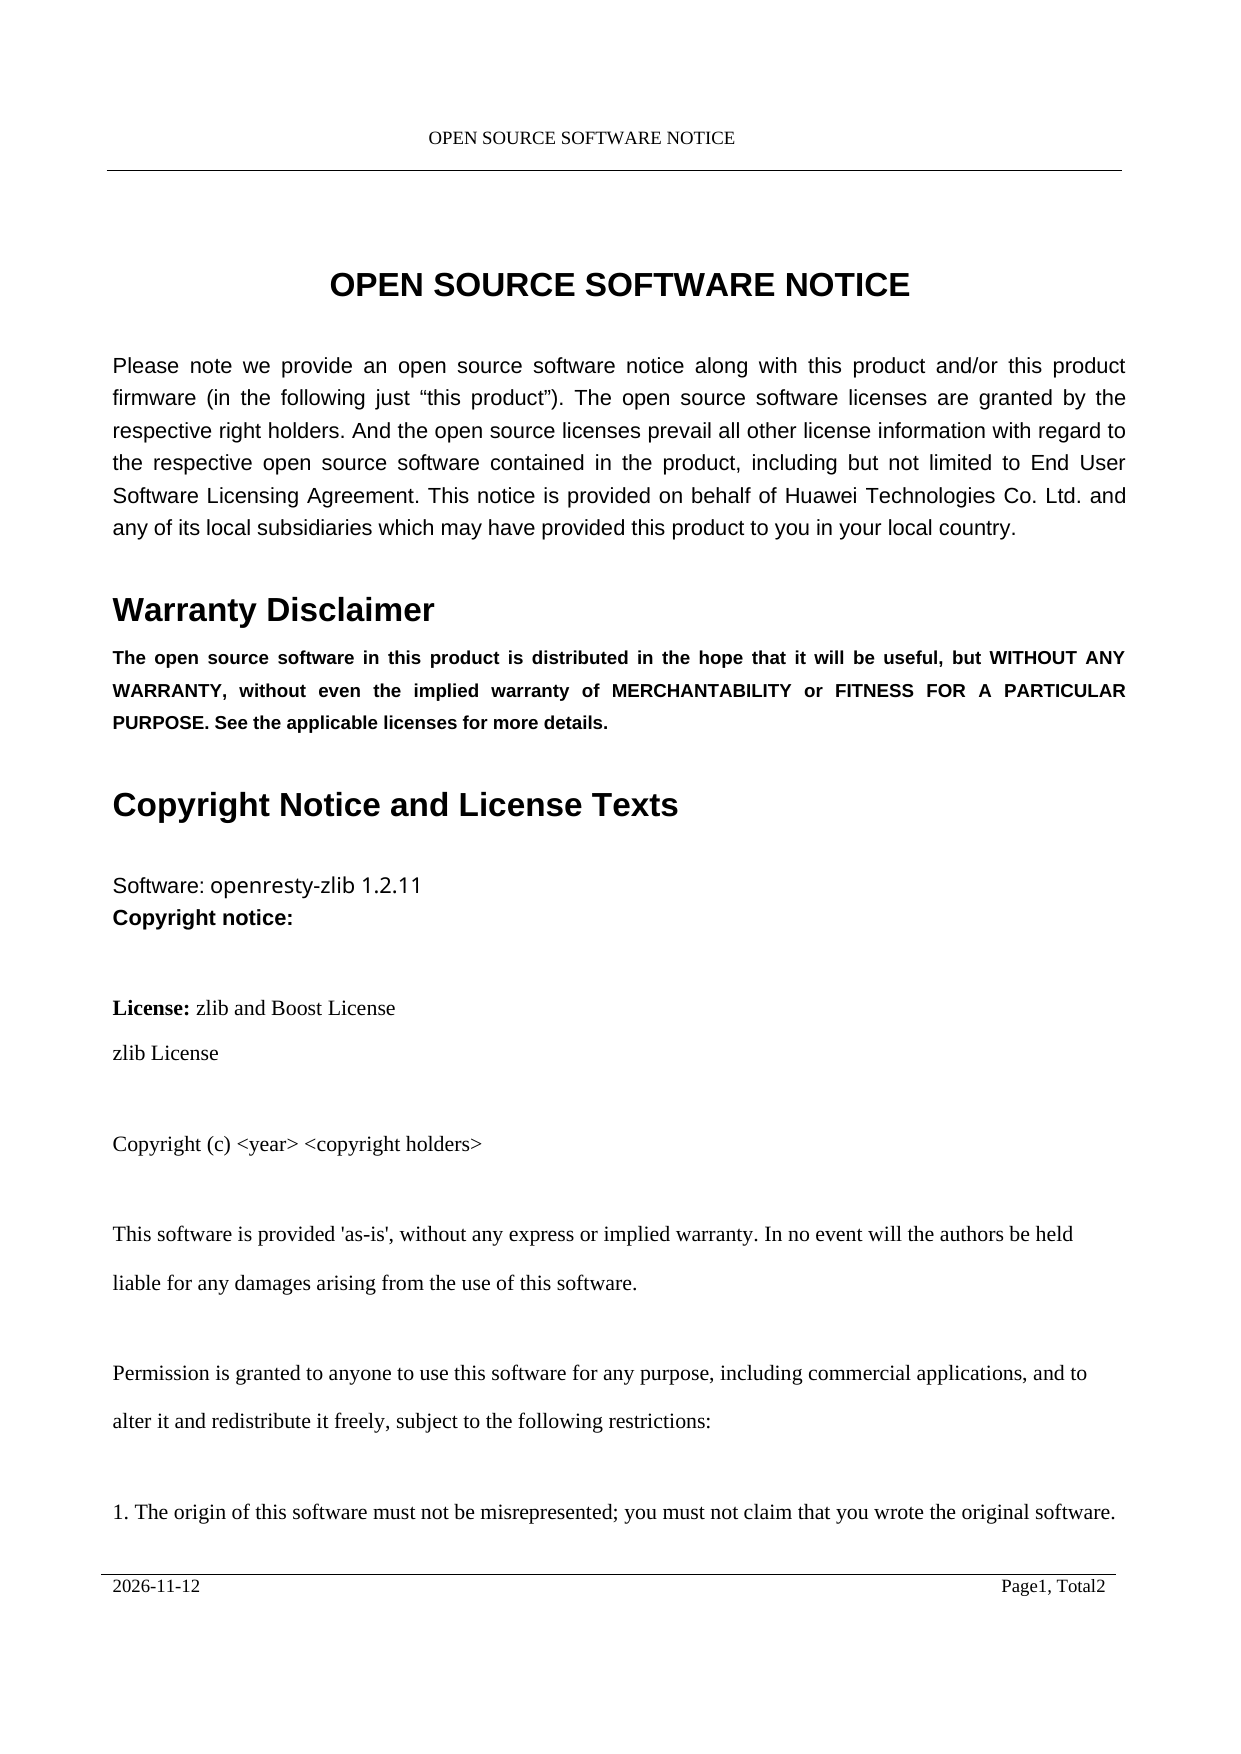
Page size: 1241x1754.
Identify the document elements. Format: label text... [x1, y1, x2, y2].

text Warranty Disclaimer [112, 576, 1128, 641]
text Copyright (c) <year> <copyright holders> [112, 1127, 1128, 1159]
text License: zlib and Boost License [112, 992, 1128, 1024]
text Copyright Notice and License Texts [112, 771, 1128, 836]
text The open source software in this product is distributed in the hope that it will be useful, but WITHOUT ANY WARRANTY, without even the implied warranty of MERCHANTABILITY or FITNESS FOR A PARTICULAR PURPOSE. See the applicable licenses for more details. [112, 641, 1128, 739]
text Permission is granted to anyone to use this software for any purpose, including commercial applications, and to alter it and redistribute it freely, subject to the following restrictions: [112, 1356, 1128, 1437]
text Please note we provide an open source software notice along with this product and/or this product firmware (in the following just “this product”). The open source software licenses are granted by the respective right holders. And the open source licenses prevail all other license information with regard to the respective open source software contained in the product, including but not limited to End User Software Licensing Agreement. This notice is provided on behalf of Huawei Technologies Co. Ltd. and any of its local subsidiaries which may have provided this product to you in your local country. [112, 349, 1128, 544]
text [112, 1495, 1128, 1528]
text OPEN SOURCE SOFTWARE NOTICE [112, 251, 1128, 316]
text This software is provided 'as-is', without any express or implied warranty. In no event will the authors be held liable for any damages arising from the use of this software. [112, 1217, 1128, 1298]
text Software: openresty-zlib 1.2.11 [112, 869, 1128, 901]
text Copyright notice: [112, 901, 1128, 934]
text zlib License [112, 1037, 1128, 1069]
